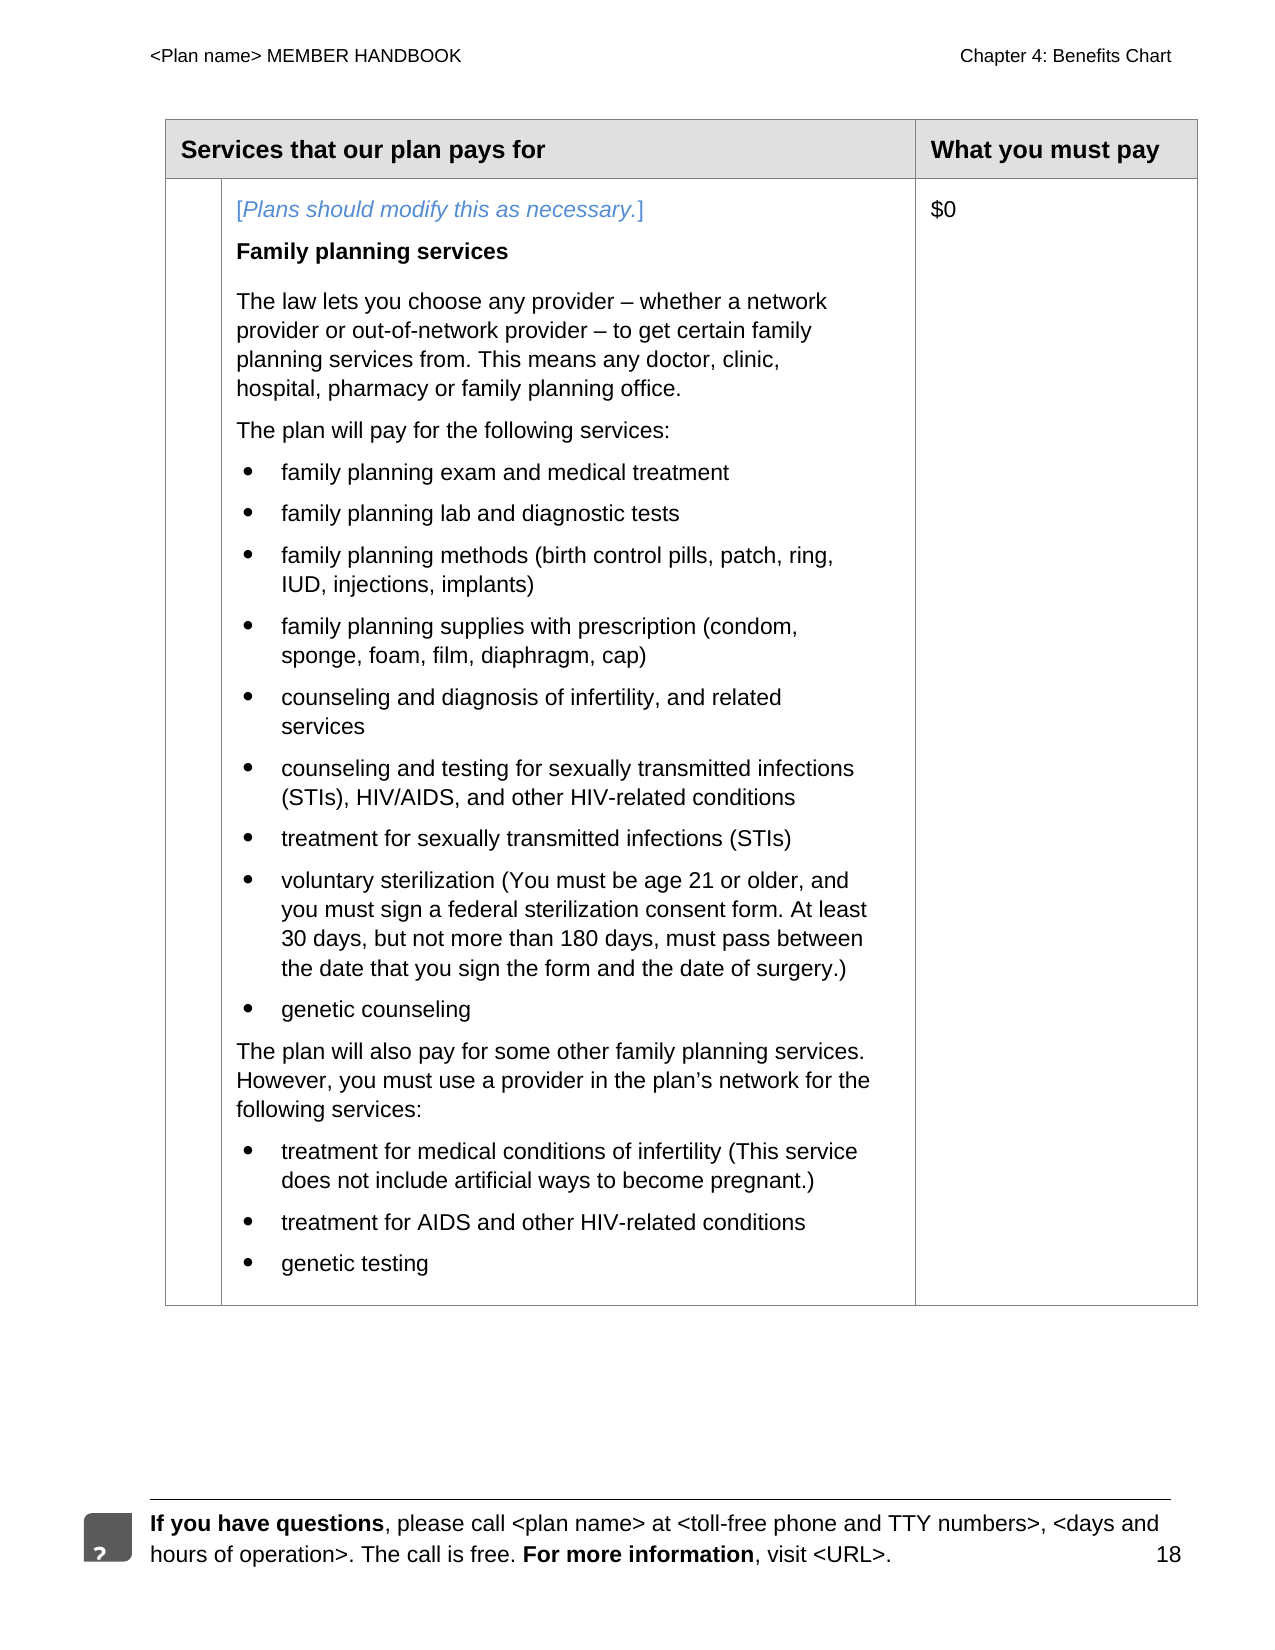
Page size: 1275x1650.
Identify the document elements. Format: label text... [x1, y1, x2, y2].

table_header Services that our plan pays for [166, 120, 915, 178]
table_header What you must pay [916, 120, 1197, 178]
table_cell $0 [916, 179, 1197, 1305]
table_cell [Plans should modify this as necessary.] Family planning services The law lets you choose any provider – whether a network provider or out-of-network provider – to get certain family planning services from. This means any doctor, clinic, hospital, pharmacy or family planning office. The plan will pay for the following services: family planning exam and medical treatment family planning lab and diagnostic tests family planning methods (birth control pills, patch, ring, IUD, injections, implants) family planning supplies with prescription (condom, sponge, foam, film, diaphragm, cap) counseling and diagnosis of infertility, and related services counseling and testing for sexually transmitted infections (STIs), HIV/AIDS, and other HIV-related conditions treatment for sexually transmitted infections (STIs) voluntary sterilization (You must be age 21 or older, and you must sign a federal sterilization consent form. At least 30 days, but not more than 180 days, must pass between the date that you sign the form and the date of surgery.) genetic counseling The plan will also pay for some other family planning services. However, you must use a provider in the plan’s network for the following services: treatment for medical conditions of infertility (This service does not include artificial ways to become pregnant.) treatment for AIDS and other HIV-related conditions genetic testing [222, 179, 915, 1305]
table_cell [166, 179, 221, 1305]
